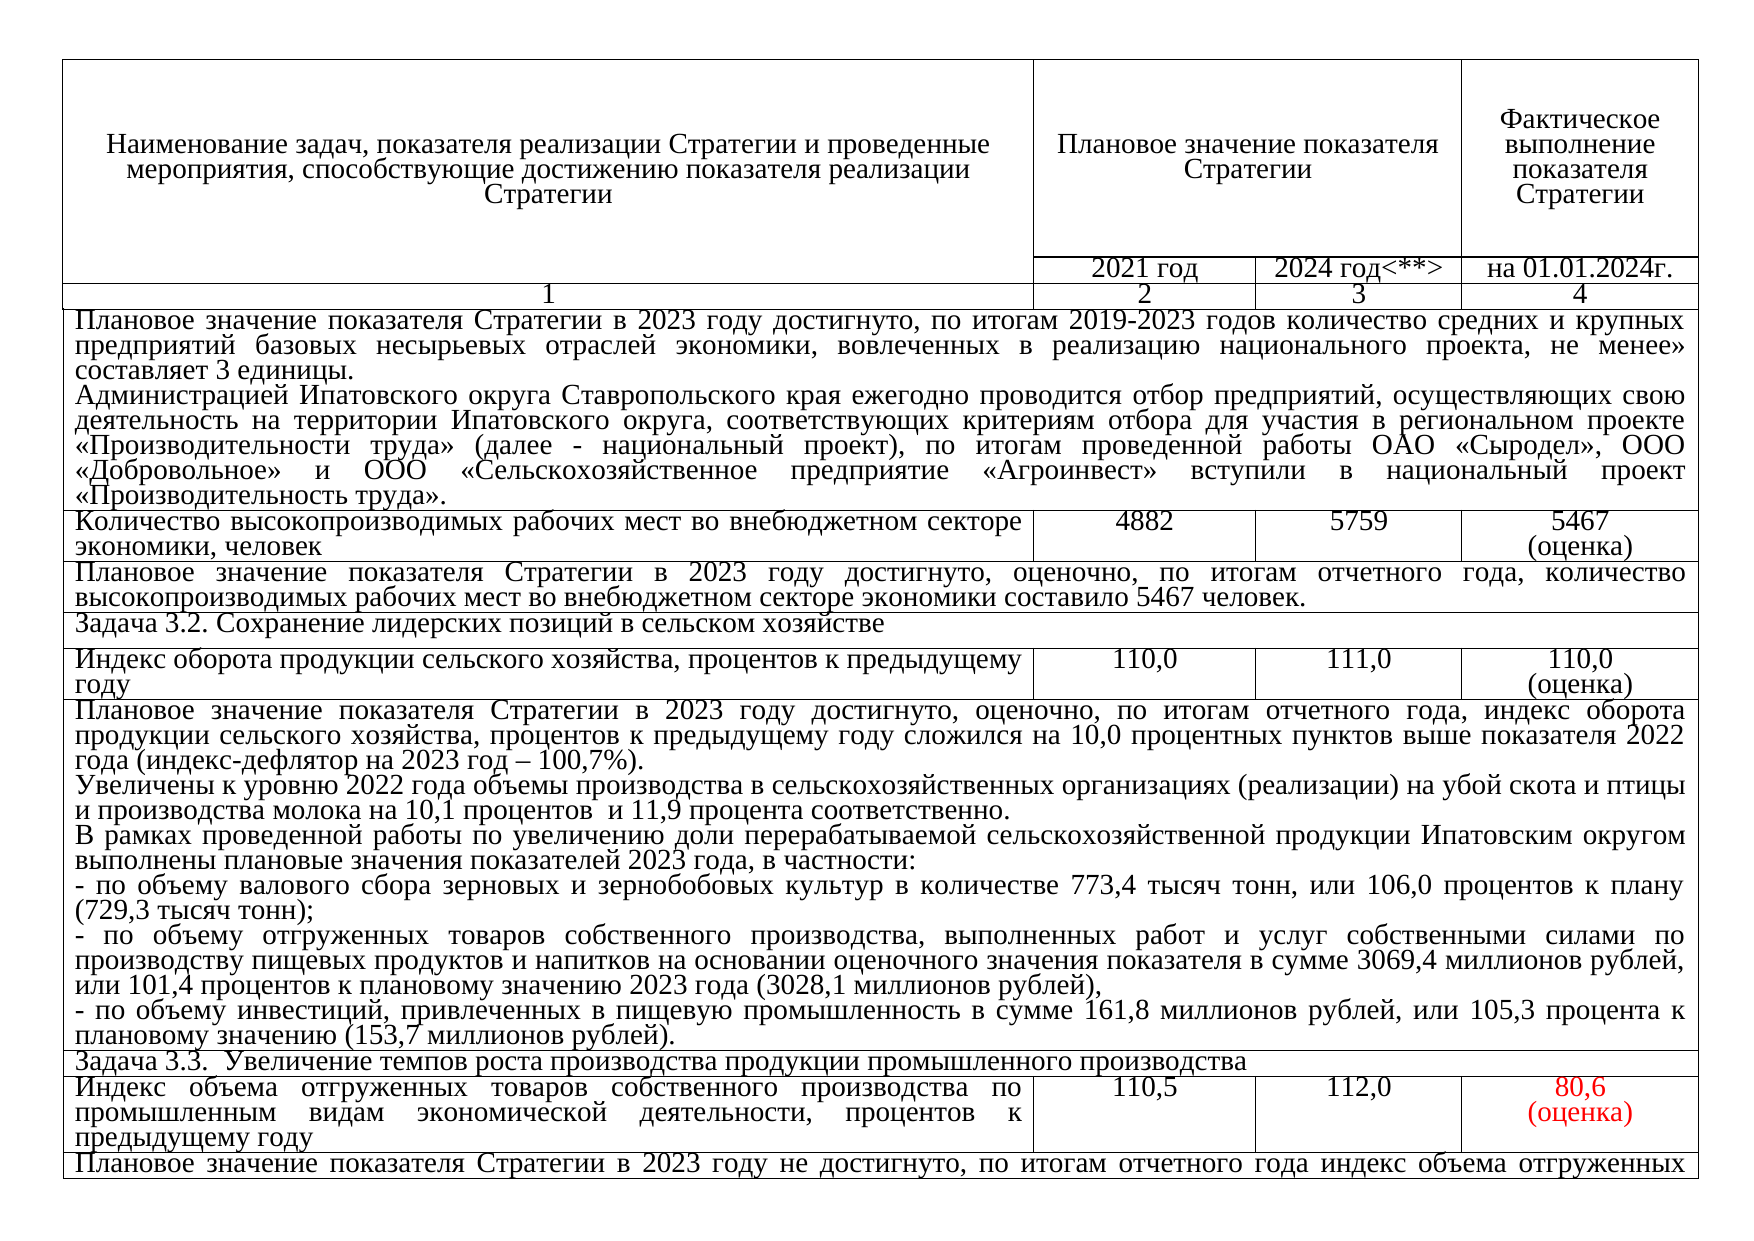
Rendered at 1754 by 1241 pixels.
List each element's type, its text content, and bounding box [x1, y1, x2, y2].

table_cell Количество высокопроизводимых рабочих мест во внебюджетном секторе экономики, человек [64, 511, 1033, 561]
table_cell 5467 (оценка) [1462, 511, 1698, 561]
table_cell 4 [1462, 284, 1698, 308]
table_cell 4882 [1034, 511, 1255, 561]
table_cell 111,0 [1256, 649, 1461, 699]
table_cell 2 [1034, 284, 1255, 308]
table_cell 2021 год [1034, 258, 1255, 282]
table_cell 80,6 (оценка) [1462, 1077, 1698, 1152]
table_cell 110,0 (оценка) [1462, 649, 1698, 699]
table_header Фактическое выполнение показателя Стратегии [1462, 60, 1698, 256]
table_cell на 01.01.2024г. [1462, 258, 1698, 282]
table_cell 3 [1256, 284, 1461, 308]
table_cell Задача 3.2. Сохранение лидерских позиций в сельском хозяйстве [64, 613, 1698, 648]
table_cell Индекс объема отгруженных товаров собственного производства по промышленным видам экономической деятельности, процентов к предыдущему году [64, 1077, 1033, 1152]
table_cell Задача 3.3. Увеличение темпов роста производства продукции промышленного производства [64, 1051, 1698, 1076]
table_cell 1 [63, 284, 1033, 308]
table_cell Плановое значение показателя Стратегии в 2023 году достигнуто, по итогам 2019-2023 годов количество средних и крупных предприятий базовых несырьевых отраслей экономики, вовлеченных в реализацию национального проекта, не менее» составляет 3 единицы. Администрацией Ипатовского округа Ставропольского края ежегодно проводится отбор предприятий, осуществляющих свою деятельность на территории Ипатовского округа, соответствующих критериям отбора для участия в региональном проекте «Производительности труда» (далее - национальный проект), по итогам проведенной работы ОАО «Сыродел», ООО «Добровольное» и ООО «Сельскохозяйственное предприятие «Агроинвест» вступили в национальный проект «Производительность труда». [64, 310, 1698, 509]
table_cell 2024 год<**> [1256, 258, 1461, 282]
table_cell 112,0 [1256, 1077, 1461, 1152]
table_header Наименование задач, показателя реализации Стратегии и проведенные мероприятия, способствующие достижению показателя реализации Стратегии [63, 60, 1033, 282]
table_cell Плановое значение показателя Стратегии в 2023 году достигнуто, оценочно, по итогам отчетного года, количество высокопроизводимых рабочих мест во внебюджетном секторе экономики составило 5467 человек. [64, 562, 1698, 612]
table_cell Плановое значение показателя Стратегии в 2023 году достигнуто, оценочно, по итогам отчетного года, индекс оборота продукции сельского хозяйства, процентов к предыдущему году сложился на 10,0 процентных пунктов выше показателя 2022 года (индекс-дефлятор на 2023 год – 100,7%). Увеличены к уровню 2022 года объемы производства в сельскохозяйственных организациях (реализации) на убой скота и птицы и производства молока на 10,1 процентов и 11,9 процента соответственно. В рамках проведенной работы по увеличению доли перерабатываемой сельскохозяйственной продукции Ипатовским округом выполнены плановые значения показателей 2023 года, в частности: - по объему валового сбора зерновых и зернобобовых культур в количестве 773,4 тысяч тонн, или 106,0 процентов к плану (729,3 тысяч тонн); - по объему отгруженных товаров собственного производства, выполненных работ и услуг собственными силами по производству пищевых продуктов и напитков на основании оценочного значения показателя в сумме 3069,4 миллионов рублей, или 101,4 процентов к плановому значению 2023 года (3028,1 миллионов рублей), - по объему инвестиций, привлеченных в пищевую промышленность в сумме 161,8 миллионов рублей, или 105,3 процента к плановому значению (153,7 миллионов рублей). [64, 700, 1698, 1050]
table_cell 110,0 [1034, 649, 1255, 699]
table_header Плановое значение показателя Стратегии [1034, 60, 1461, 256]
table_cell Индекс оборота продукции сельского хозяйства, процентов к предыдущему году [64, 649, 1033, 699]
table_cell 110,5 [1034, 1077, 1255, 1152]
table_cell 5759 [1256, 511, 1461, 561]
